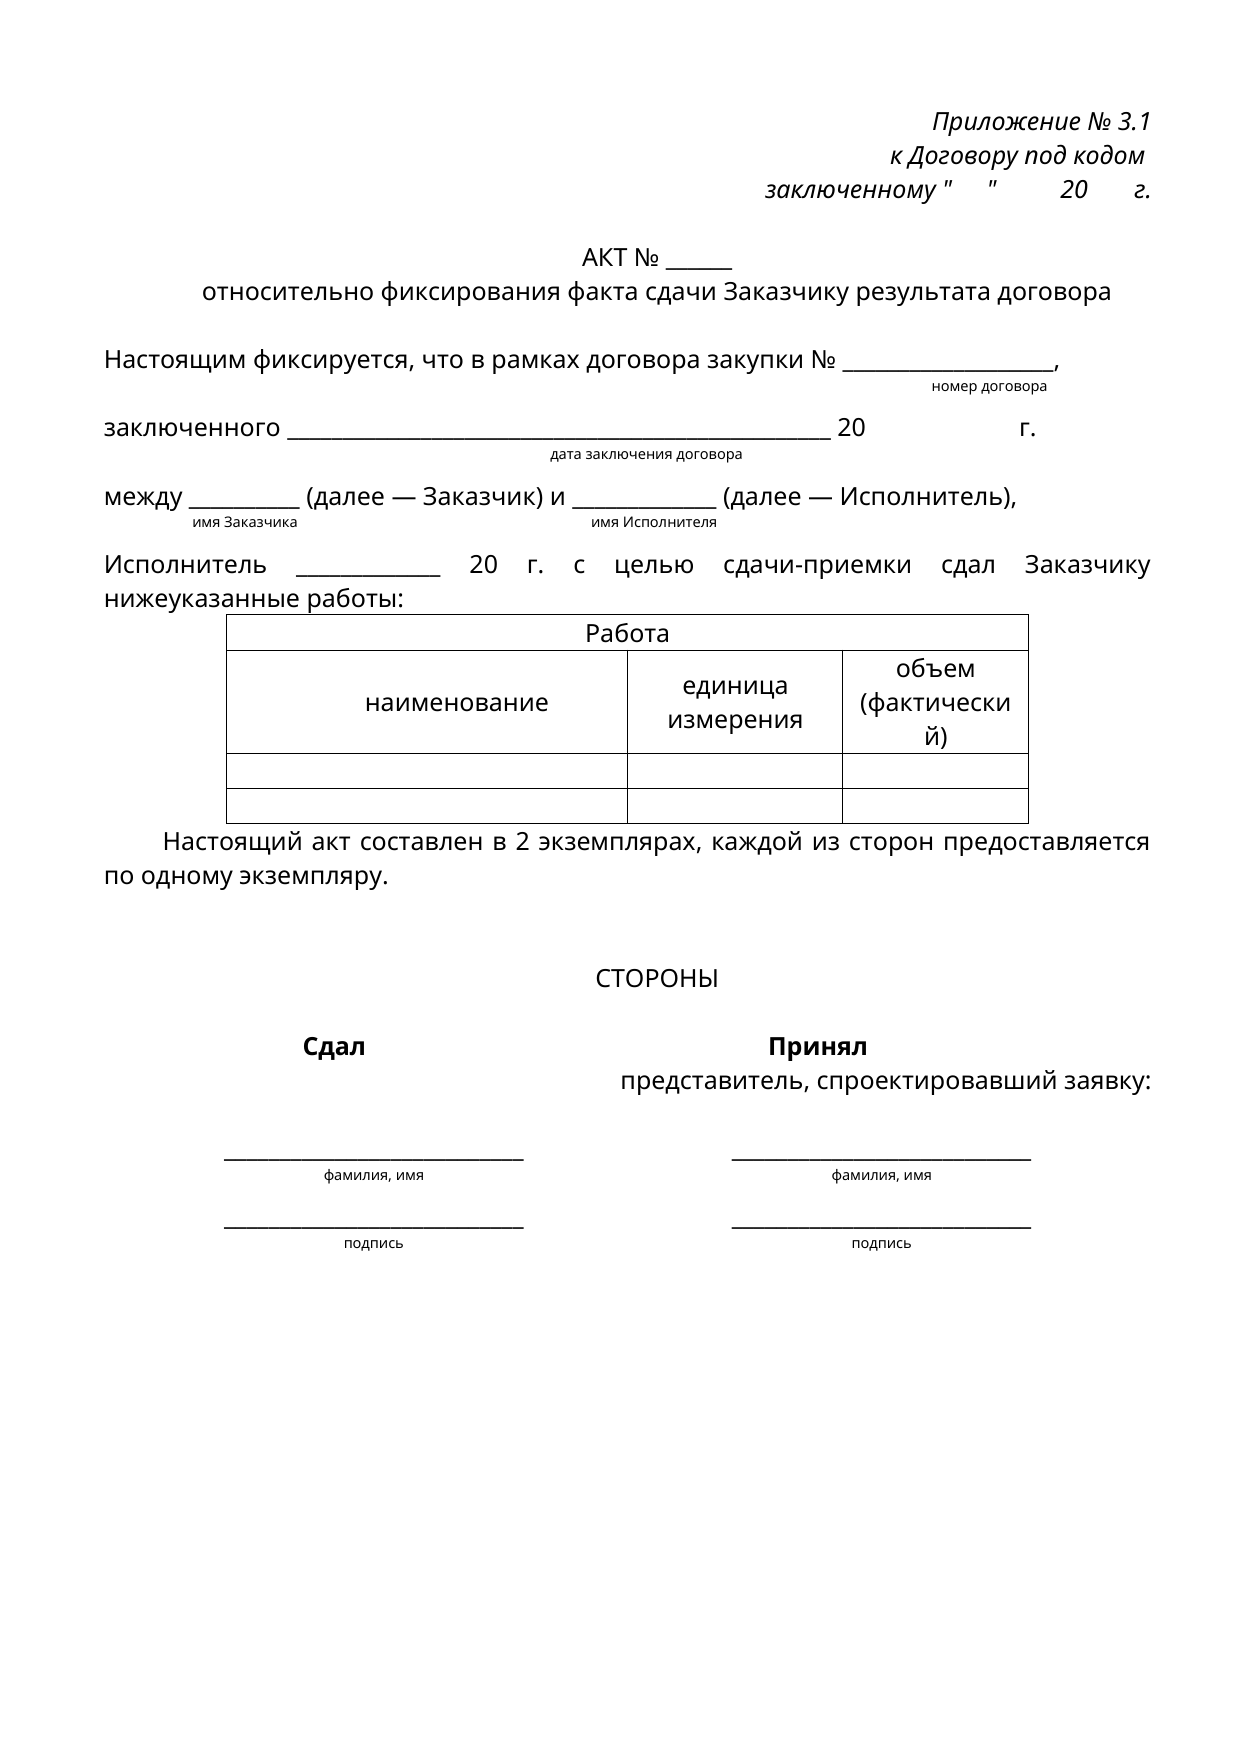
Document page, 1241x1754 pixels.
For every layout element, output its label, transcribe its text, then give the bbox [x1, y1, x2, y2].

text заключенного _________________________________________________ 20 г. [103, 410, 1152, 444]
table_header Сдал [92, 1028, 576, 1062]
table_header Принял [576, 1028, 1059, 1062]
text номер договора [827, 376, 1152, 410]
text Настоящий акт составлен в 2 экземплярах, каждой из сторон предоставляется по одному экземпляру. [103, 824, 1152, 892]
text к Договору под кодом заключенному " " 20 г. [103, 137, 1152, 206]
table_header Работа [227, 615, 1028, 649]
table_header ___________________________ фамилия, имя [628, 1131, 1135, 1199]
text между __________ (далее — Заказчик) и _____________ (далее — Исполнитель), [103, 478, 1189, 512]
text Исполнитель _____________ 20 г. с целью сдачи-приемки сдал Заказчику нижеуказанные работы: [103, 546, 1152, 614]
table_cell ___________________________ подпись [628, 1199, 1135, 1267]
text Приложение № 3.1 [103, 103, 1152, 137]
text представитель, спроектировавший заявку: [103, 1062, 1152, 1096]
text имя Заказчика имя Исполнителя [192, 512, 1152, 546]
table_header ___________________________ фамилия, имя [120, 1131, 627, 1199]
table_cell [628, 789, 842, 823]
table_cell наименование [227, 651, 627, 753]
text относительно фиксирования факта сдачи Заказчику результата договора [103, 274, 1152, 308]
table_cell [628, 754, 842, 788]
text АКТ № ______ [103, 240, 1152, 274]
text дата заключения договора [103, 444, 1189, 478]
table_cell [227, 789, 627, 823]
table_cell единица измерения [628, 651, 842, 753]
table_cell [843, 789, 1028, 823]
table_cell ___________________________ подпись [120, 1199, 627, 1267]
table_cell [843, 754, 1028, 788]
text Настоящим фиксируется, что в рамках договора закупки № ___________________, [103, 342, 1152, 376]
table_cell [227, 754, 627, 788]
table_cell объем (фактический) [843, 651, 1028, 753]
text СТОРОНЫ [103, 960, 1152, 994]
